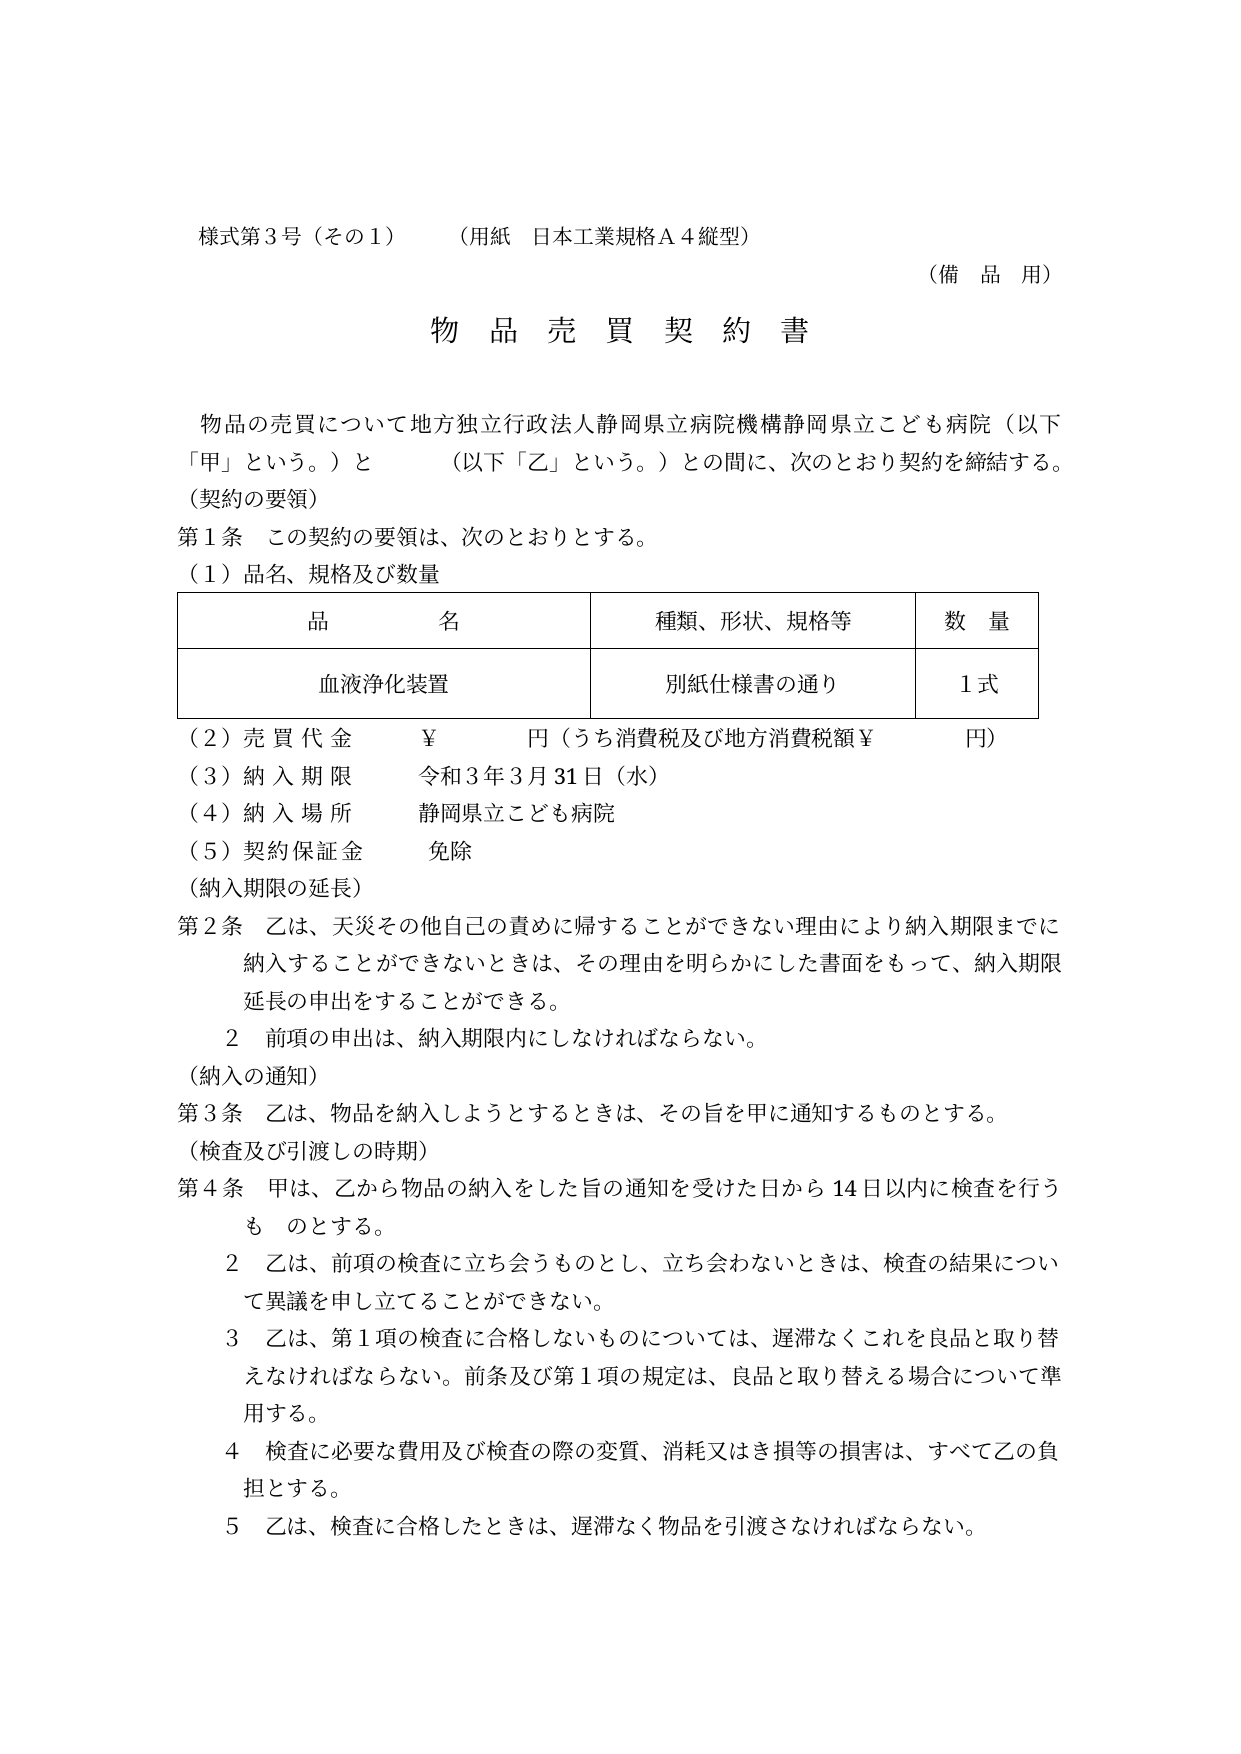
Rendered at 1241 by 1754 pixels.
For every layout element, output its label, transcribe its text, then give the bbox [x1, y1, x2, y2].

text 第３条 乙は、物品を納入しようとするときは、その旨を甲に通知するものとする。 [177, 1093, 1063, 1131]
text （納入期限の延長） [177, 868, 1063, 906]
text （４）納入場所 静岡県立こども病院 [177, 793, 1063, 831]
text ５ 乙は、検査に合格したときは、遅滞なく物品を引渡さなければならない。 [177, 1506, 1063, 1543]
text 第１条 この契約の要領は、次のとおりとする。 [177, 517, 1063, 554]
text （３）納入期限 令和３年３月31日（水） [177, 756, 1063, 793]
text （備 品 用） [177, 254, 1063, 292]
text （納入の通知） [177, 1056, 1063, 1093]
text （２）売買代金 ￥ 円（うち消費税及び地方消費税額￥ 円） [177, 718, 1063, 756]
table_header 種類、形状、規格等 [591, 593, 915, 648]
text ４ 検査に必要な費用及び検査の際の変質、消耗又はき損等の損害は、すべて乙の負担とする。 [221, 1431, 1063, 1506]
text ２ 乙は、前項の検査に立ち会うものとし、立ち会わないときは、検査の結果について異議を申し立てることができない。 [221, 1243, 1063, 1318]
text （検査及び引渡しの時期） [177, 1131, 1063, 1168]
text ３ 乙は、第１項の検査に合格しないものについては、遅滞なくこれを良品と取り替えなければならない。前条及び第１項の規定は、良品と取り替える場合について準用する。 [221, 1318, 1063, 1431]
text 様式第３号（その１） （用紙 日本工業規格Ａ４縦型） [177, 217, 1063, 254]
text （５）契約保証金 免除 [177, 831, 1063, 868]
table_header 数 量 [916, 593, 1038, 648]
text （契約の要領） [177, 479, 1063, 517]
table_header 品 名 [178, 593, 590, 648]
table_cell 別紙仕様書の通り [591, 649, 915, 717]
text ２ 前項の申出は、納入期限内にしなければならない。 [177, 1018, 1063, 1056]
table_cell １式 [916, 649, 1038, 717]
text 第４条 甲は、乙から物品の納入をした旨の通知を受けた日から14日以内に検査を行うも のとする。 [177, 1168, 1063, 1243]
text （１）品名、規格及び数量 [177, 554, 1063, 592]
text 物品の売買について地方独立行政法人静岡県立病院機構静岡県立こども病院（以下「甲」という。）と （以下「乙」という。）との間に、次のとおり契約を締結する。 [177, 404, 1063, 479]
table_cell 血液浄化装置 [178, 649, 590, 717]
text 物 品 売 買 契 約 書 [177, 292, 1063, 367]
text 第２条 乙は、天災その他自己の責めに帰することができない理由により納入期限までに納入することができないときは、その理由を明らかにした書面をもって、納入期限延長の申出をすることができる。 [177, 906, 1063, 1018]
